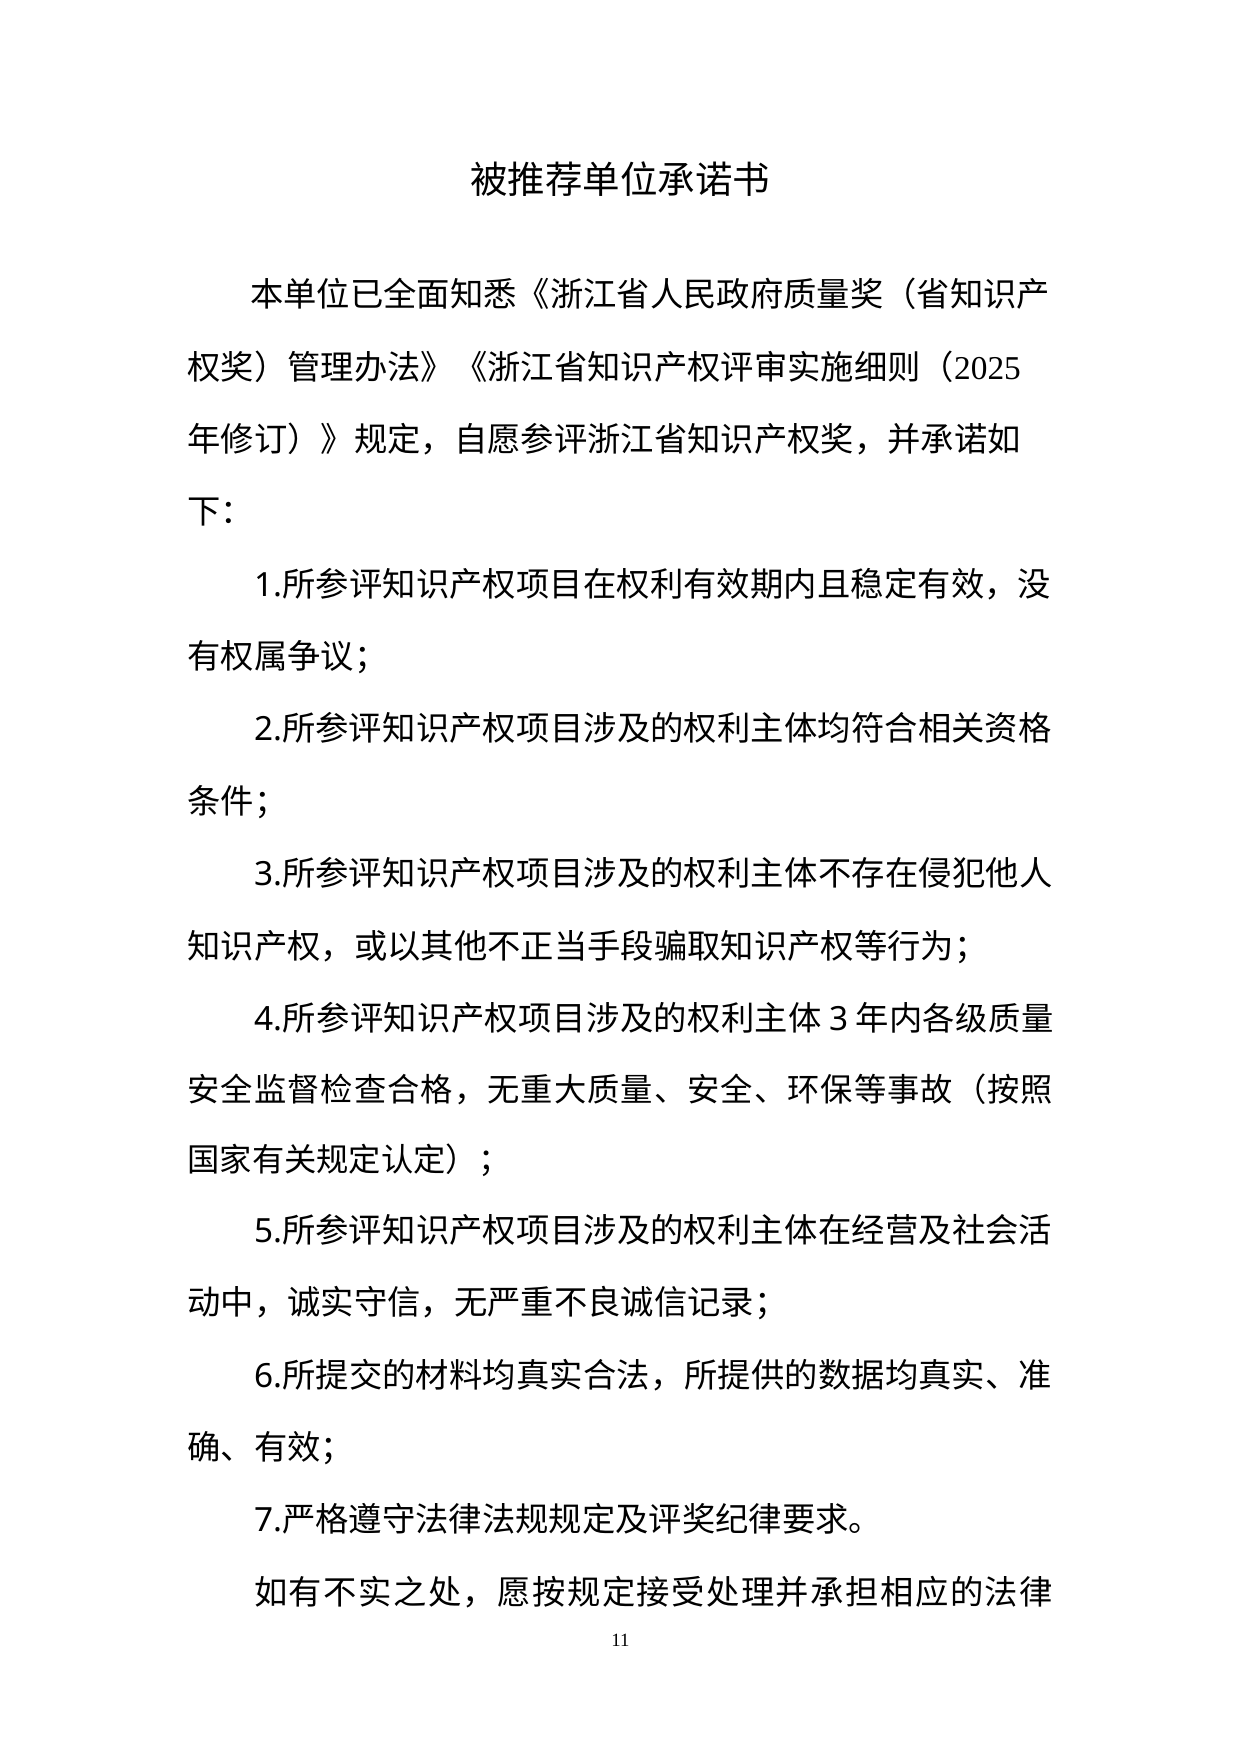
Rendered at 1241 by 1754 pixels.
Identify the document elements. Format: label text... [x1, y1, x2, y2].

text 6.所提交的材料均真实合法，所提供的数据均真实、准确、有效； [187, 1348, 1053, 1469]
text 4.所参评知识产权项目涉及的权利主体3年内各级质量安全监督检查合格，无重大质量、安全、环保等事故（按照国家有关规定认定）； [187, 992, 1053, 1180]
text 3.所参评知识产权项目涉及的权利主体不存在侵犯他人知识产权，或以其他不正当手段骗取知识产权等行为； [187, 847, 1053, 968]
text 1.所参评知识产权项目在权利有效期内且稳定有效，没有权属争议； [187, 557, 1053, 678]
text 本单位已全面知悉《浙江省人民政府质量奖（省知识产权奖）管理办法》《浙江省知识产权评审实施细则（2025年修订）》规定，自愿参评浙江省知识产权奖，并承诺如下： [187, 268, 1053, 533]
text 2.所参评知识产权项目涉及的权利主体均符合相关资格条件； [187, 702, 1053, 823]
text 7.严格遵守法律法规规定及评奖纪律要求。 [187, 1493, 1053, 1542]
text 5.所参评知识产权项目涉及的权利主体在经营及社会活动中，诚实守信，无严重不良诚信记录； [187, 1204, 1053, 1324]
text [187, 1566, 1053, 1614]
text 被推荐单位承诺书 [187, 150, 1053, 204]
